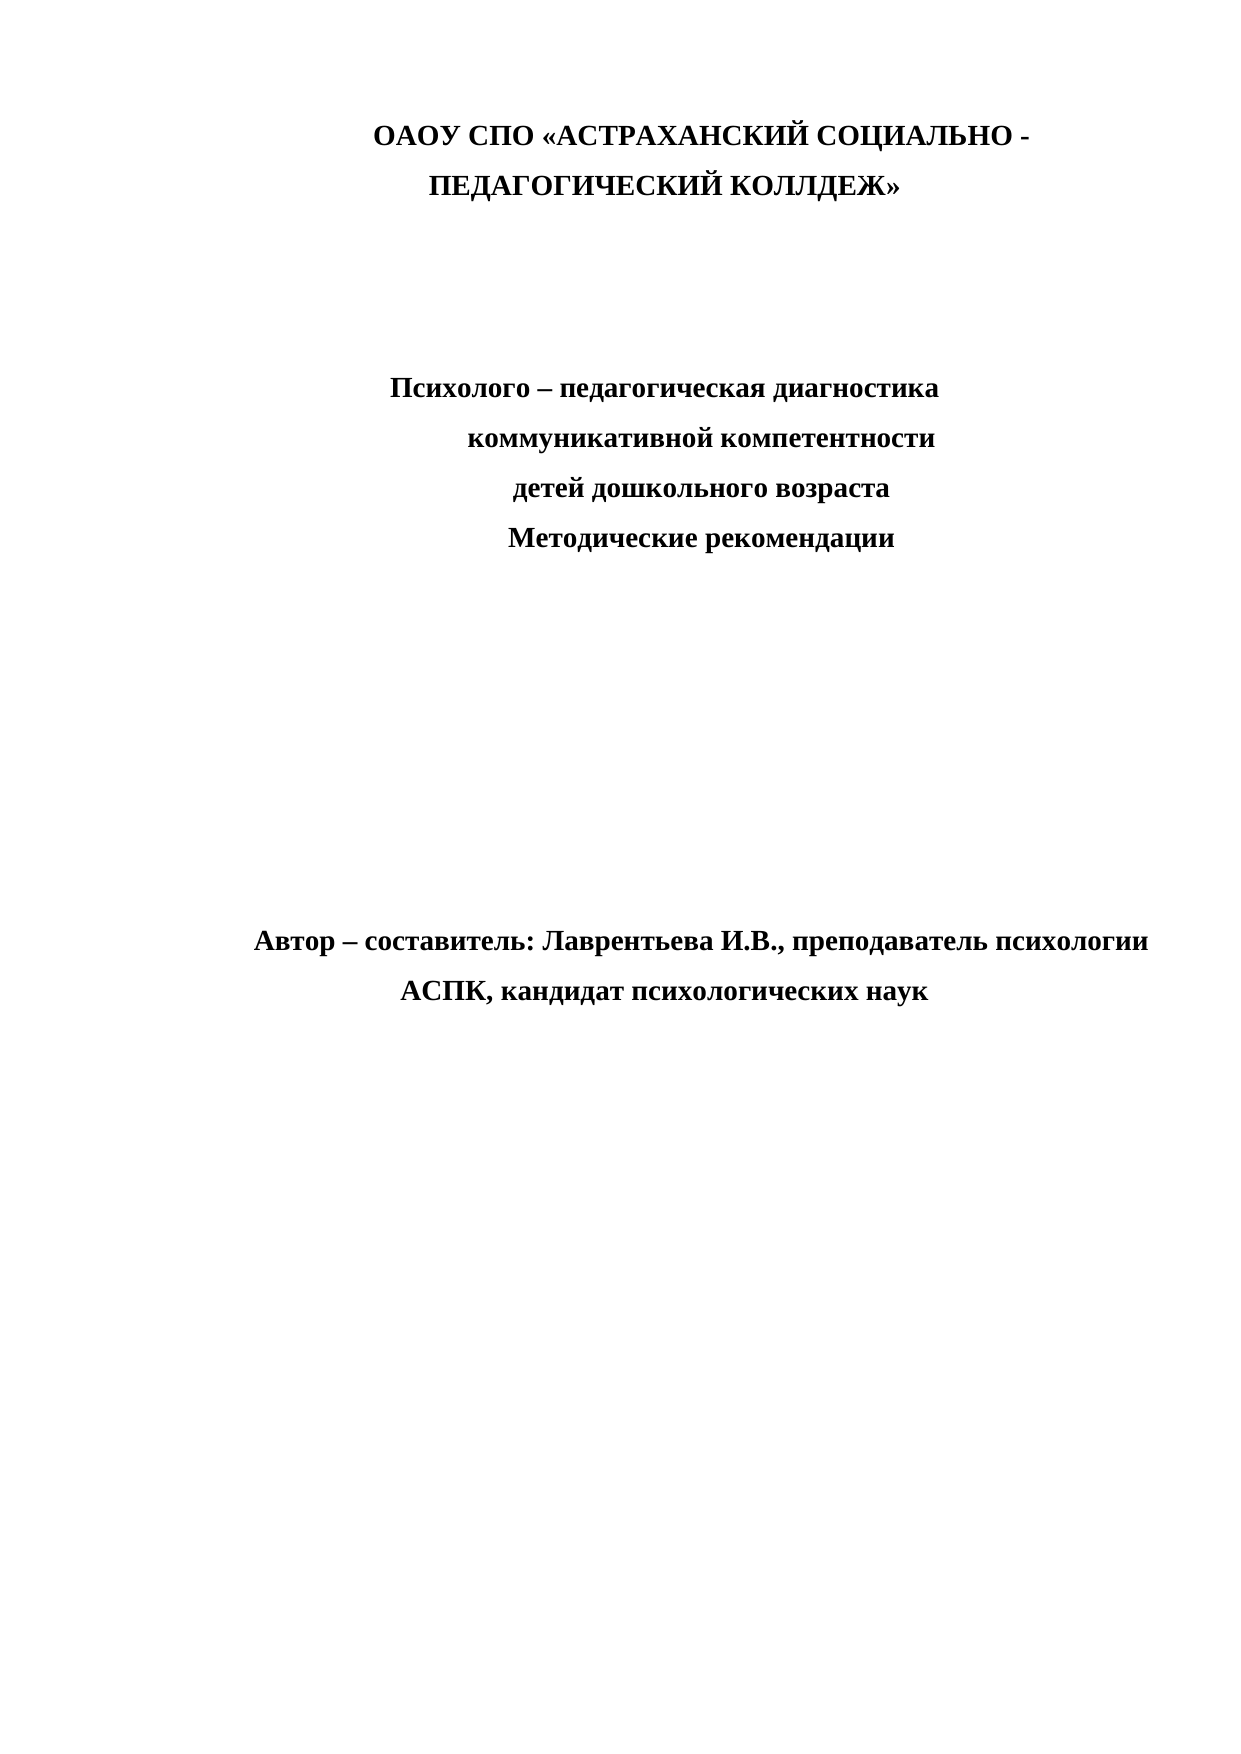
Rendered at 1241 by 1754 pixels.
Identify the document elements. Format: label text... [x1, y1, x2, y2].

text коммуникативной компетентности [177, 420, 1152, 453]
text Автор – составитель: Лаврентьева И.В., преподаватель психологии АСПК, кандидат психологических наук [177, 923, 1152, 1007]
text ОАОУ СПО «АСТРАХАНСКИЙ СОЦИАЛЬНО - ПЕДАГОГИЧЕСКИЙ КОЛЛДЕЖ» [177, 118, 1152, 202]
text Психолого – педагогическая диагностика [177, 319, 1152, 403]
text детей дошкольного возраста [177, 470, 1152, 504]
text Методические рекомендации [177, 521, 1152, 554]
